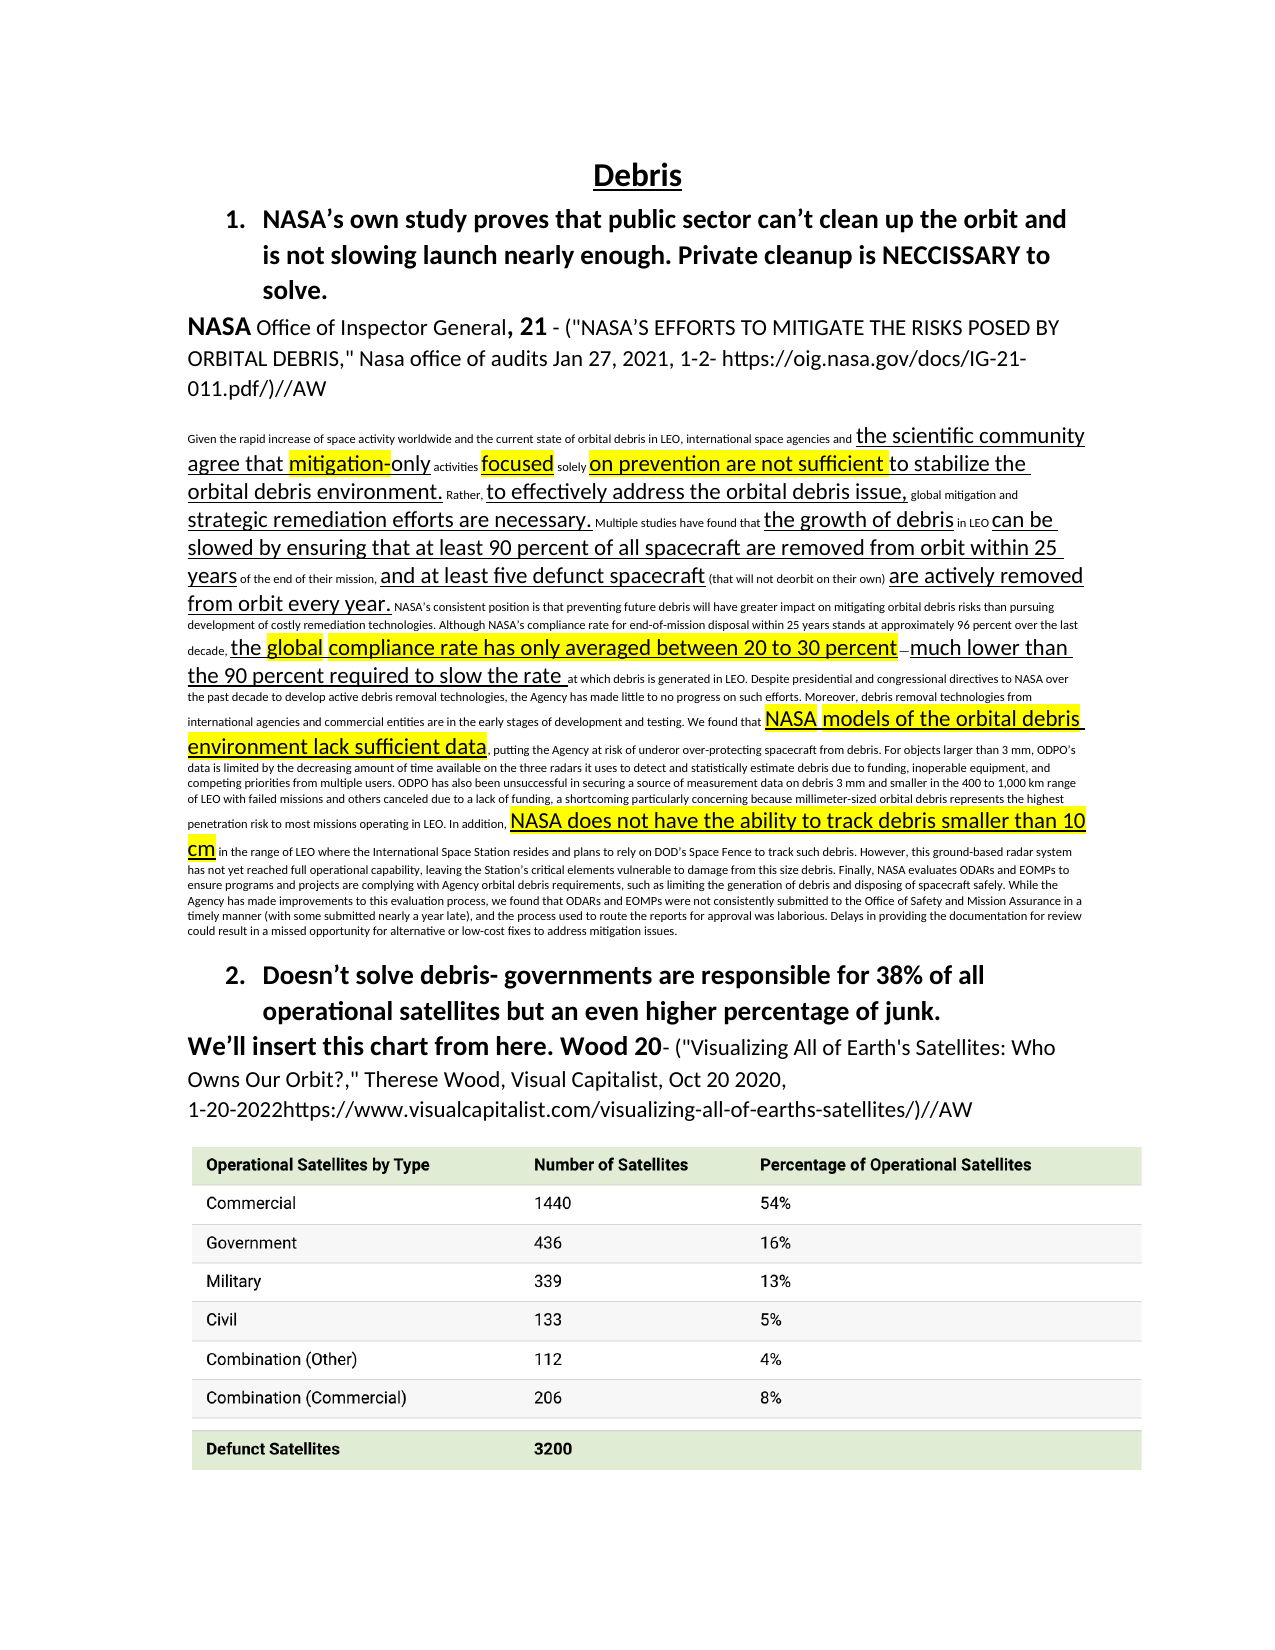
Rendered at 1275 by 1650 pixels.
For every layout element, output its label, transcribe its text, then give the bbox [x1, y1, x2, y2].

subtitle NASA’s own study proves that public sector can’t clean up the orbit and is not slowing launch nearly enough. Private cleanup is NECCISSARY to solve. [225, 202, 1087, 307]
picture [187, 1141, 1142, 1473]
subtitle Doesn’t solve debris- governments are responsible for 38% of all operational satellites but an even higher percentage of junk. [225, 958, 1087, 1027]
subtitle Debris [187, 154, 1087, 195]
text NASA Office of Inspector General, 21 - ("NASA’S EFFORTS TO MITIGATE THE RISKS POSED BY ORBITAL DEBRIS," Nasa office of audits Jan 27, 2021, 1-2- https://oig.nasa.gov/docs/IG-21-011.pdf/)//AW [187, 309, 1087, 403]
text Given the rapid increase of space activity worldwide and the current state of orbital debris in LEO, international space agencies and the scientific community agree that mitigation-only activities focused solely on prevention are not sufficient to stabilize the orbital debris environment. Rather, to effectively address the orbital debris issue, global mitigation and strategic remediation efforts are necessary. Multiple studies have found that the growth of debris in LEO can be slowed by ensuring that at least 90 percent of all spacecraft are removed from orbit within 25 years of the end of their mission, and at least five defunct spacecraft (that will not deorbit on their own) are actively removed from orbit every year. NASA’s consistent position is that preventing future debris will have greater impact on mitigating orbital debris risks than pursuing development of costly remediation technologies. Although NASA’s compliance rate for end-of-mission disposal within 25 years stands at approximately 96 percent over the last decade, the global compliance rate has only averaged between 20 to 30 percent—much lower than the 90 percent required to slow the rate at which debris is generated in LEO. Despite presidential and congressional directives to NASA over the past decade to develop active debris removal technologies, the Agency has made little to no progress on such efforts. Moreover, debris removal technologies from international agencies and commercial entities are in the early stages of development and testing. We found that NASA models of the orbital debris environment lack sufficient data, putting the Agency at risk of underor over-protecting spacecraft from debris. For objects larger than 3 mm, ODPO’s data is limited by the decreasing amount of time available on the three radars it uses to detect and statistically estimate debris due to funding, inoperable equipment, and competing priorities from multiple users. ODPO has also been unsuccessful in securing a source of measurement data on debris 3 mm and smaller in the 400 to 1,000 km range of LEO with failed missions and others canceled due to a lack of funding, a shortcoming particularly concerning because millimeter-sized orbital debris represents the highest penetration risk to most missions operating in LEO. In addition, NASA does not have the ability to track debris smaller than 10 cm in the range of LEO where the International Space Station resides and plans to rely on DOD’s Space Fence to track such debris. However, this ground-based radar system has not yet reached full operational capability, leaving the Station’s critical elements vulnerable to damage from this size debris. Finally, NASA evaluates ODARs and EOMPs to ensure programs and projects are complying with Agency orbital debris requirements, such as limiting the generation of debris and disposing of spacecraft safely. While the Agency has made improvements to this evaluation process, we found that ODARs and EOMPs were not consistently submitted to the Office of Safety and Mission Assurance in a timely manner (with some submitted nearly a year late), and the process used to route the reports for approval was laborious. Delays in providing the documentation for review could result in a missed opportunity for alternative or low-cost fixes to address mitigation issues. [187, 421, 1087, 939]
text We’ll insert this chart from here. Wood 20- ("Visualizing All of Earth's Satellites: Who Owns Our Orbit?," Therese Wood, Visual Capitalist, Oct 20 2020, 1-20-2022https://www.visualcapitalist.com/visualizing-all-of-earths-satellites/)//AW [187, 1029, 1087, 1123]
